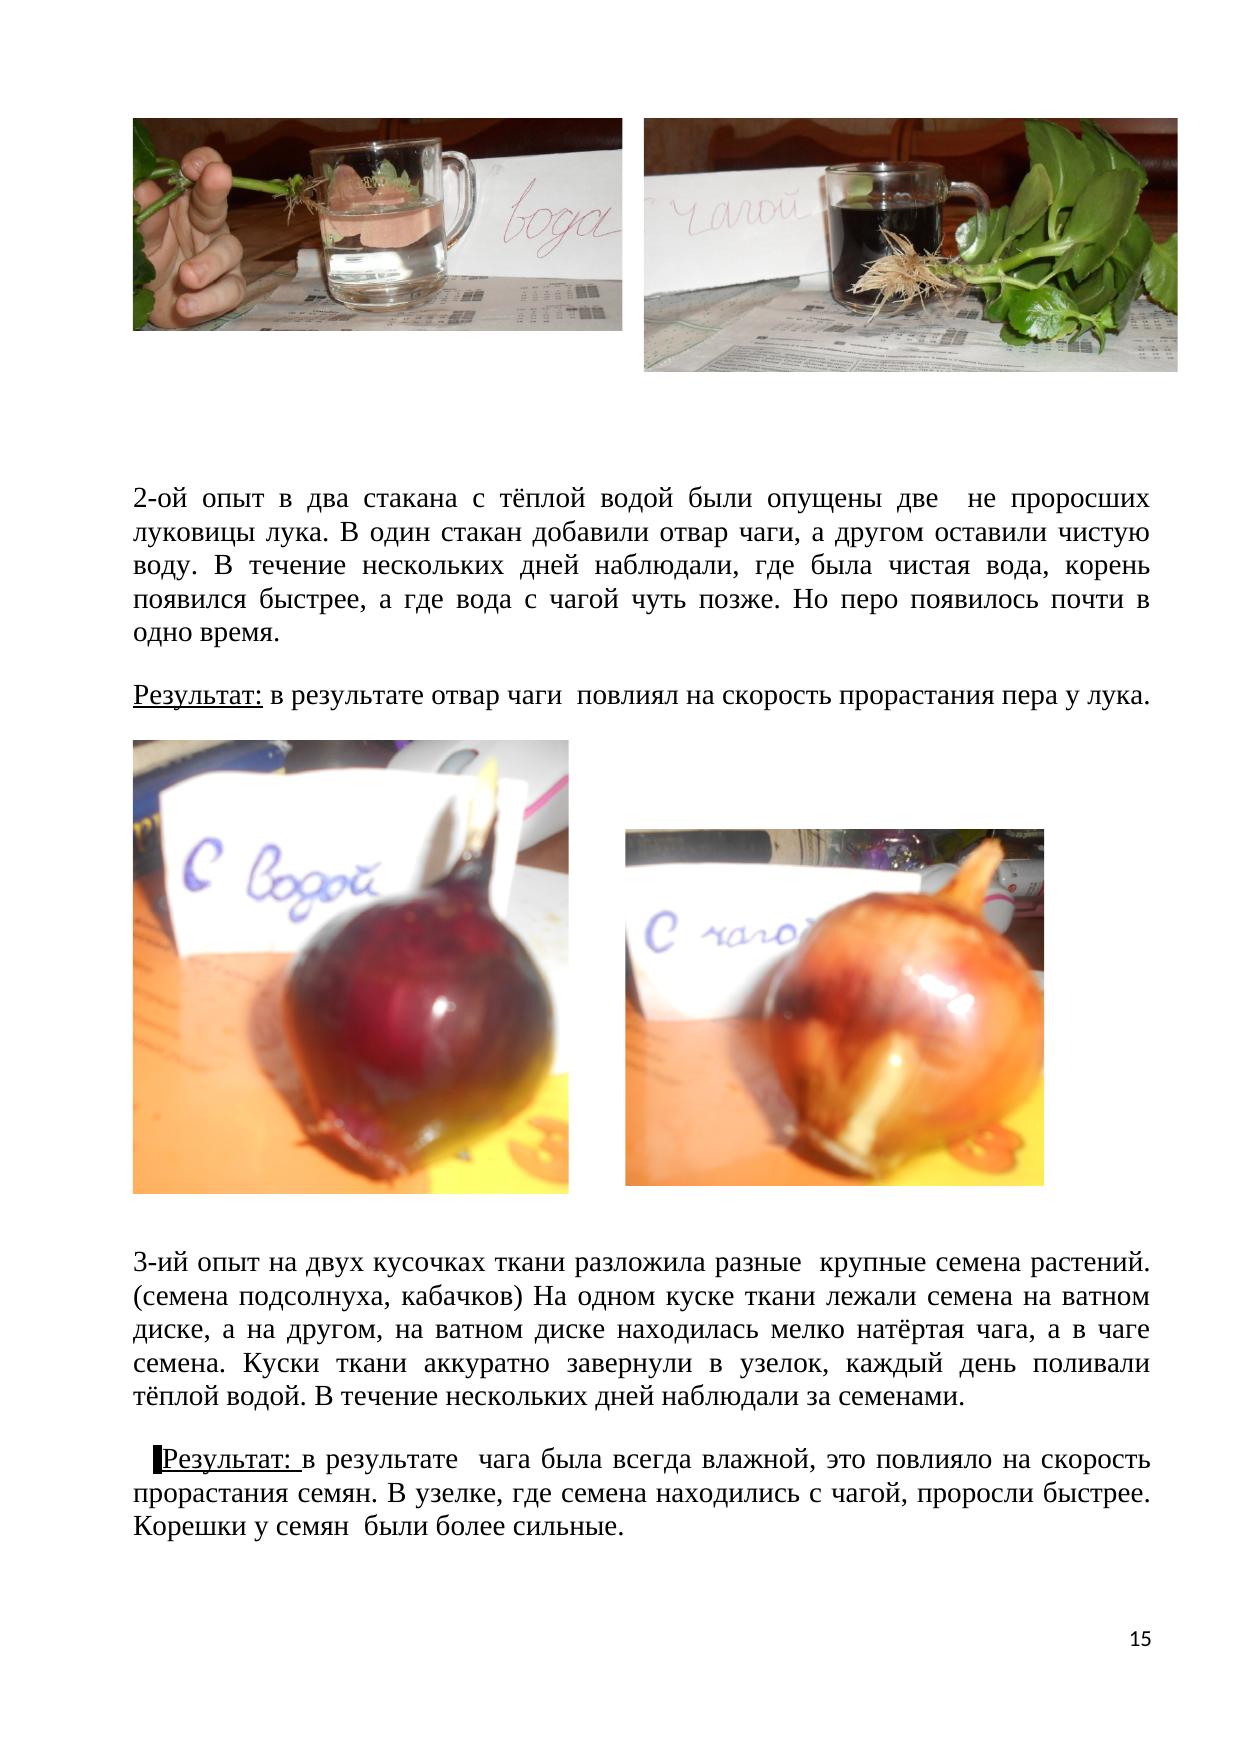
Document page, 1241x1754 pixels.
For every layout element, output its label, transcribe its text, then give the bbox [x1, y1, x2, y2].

text 3-ий опыт на двух кусочках ткани разложила разные крупные семена растений. (семена подсолнуха, кабачков) На одном куске ткани лежали семена на ватном диске, а на другом, на ватном диске находилась мелко натёртая чага, а в чаге семена. Куски ткани аккуратно завернули в узелок, каждый день поливали тёплой водой. В течение нескольких дней наблюдали за семенами. [133, 1244, 1152, 1412]
picture [132, 740, 569, 1194]
picture [625, 829, 1045, 1186]
text 2-ой опыт в два стакана с тёплой водой были опущены две не проросших луковицы лука. В один стакан добавили отвар чаги, а другом оставили чистую воду. В течение нескольких дней наблюдали, где была чистая вода, корень появился быстрее, а где вода с чагой чуть позже. Но перо появилось почти в одно время. [133, 480, 1152, 648]
picture [643, 118, 1178, 372]
text Результат: в результате отвар чаги повлиял на скорость прорастания пера у лука. [133, 677, 1152, 711]
picture [132, 118, 623, 331]
text Результат: в результате чага была всегда влажной, это повлияло на скорость прорастания семян. В узелке, где семена находились с чагой, проросли быстрее. Корешки у семян были более сильные. [133, 1441, 1152, 1542]
